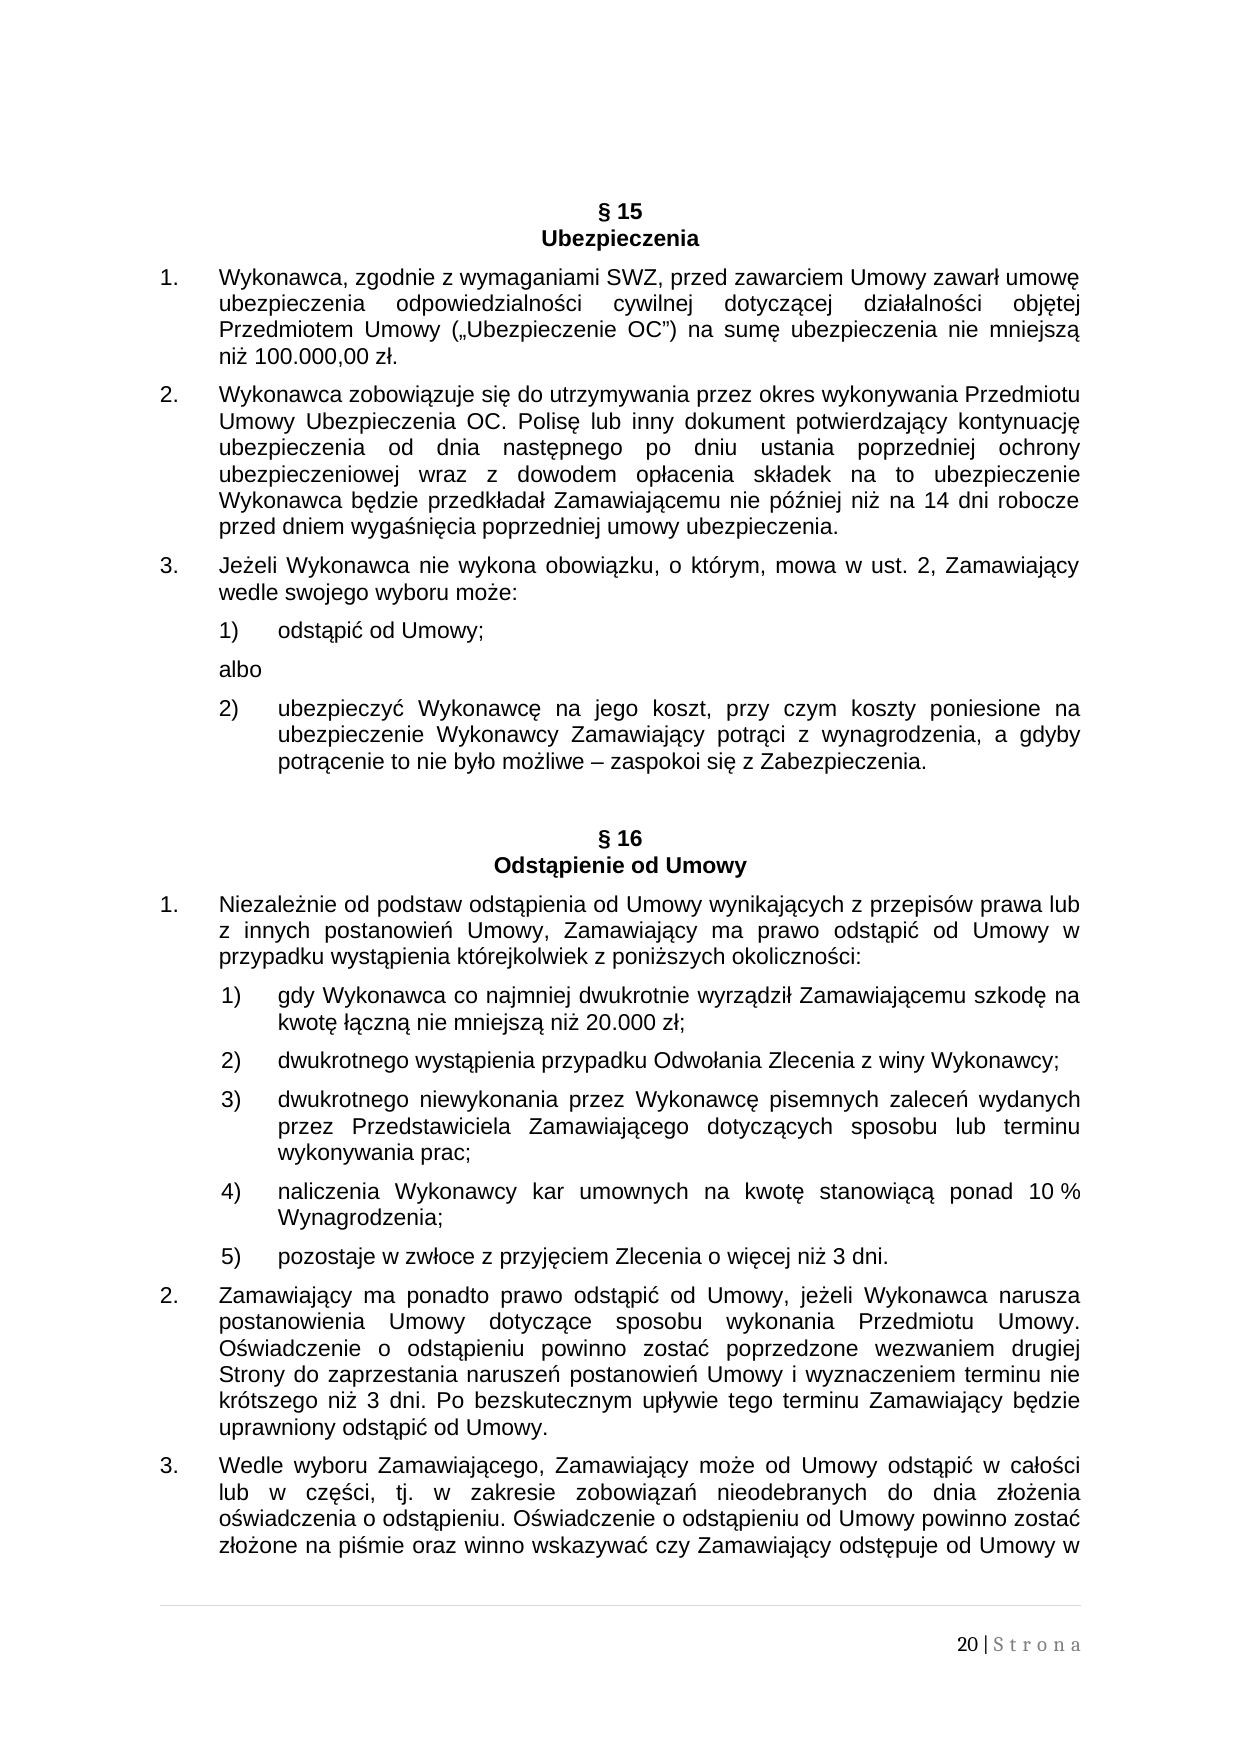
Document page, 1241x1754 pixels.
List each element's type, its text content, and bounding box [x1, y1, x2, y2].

list Wykonawca, zgodnie z wymaganiami SWZ, przed zawarciem Umowy zawarł umowę ubezpieczenia odpowiedzialności cywilnej dotyczącej działalności objętej Przedmiotem Umowy („Ubezpieczenie OC”) na sumę ubezpieczenia nie mniejszą niż 100.000,00 zł. [159, 263, 1081, 369]
list Zamawiający ma ponadto prawo odstąpić od Umowy, jeżeli Wykonawca narusza postanowienia Umowy dotyczące sposobu wykonania Przedmiotu Umowy. Oświadczenie o odstąpieniu powinno zostać poprzedzone wezwaniem drugiej Strony do zaprzestania naruszeń postanowień Umowy i wyznaczeniem terminu nie krótszego niż 3 dni. Po bezskutecznym upływie tego terminu Zamawiający będzie uprawniony odstąpić od Umowy. [159, 1282, 1081, 1440]
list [159, 1452, 1081, 1558]
list naliczenia Wykonawcy kar umownych na kwotę stanowiącą ponad 10 % Wynagrodzenia; [221, 1178, 1081, 1231]
list ubezpieczyć Wykonawcę na jego koszt, przy czym koszty poniesione na ubezpieczenie Wykonawcy Zamawiający potrąci z wynagrodzenia, a gdyby potrącenie to nie było możliwe – zaspokoi się z Zabezpieczenia. [218, 695, 1081, 774]
list dwukrotnego wystąpienia przypadku Odwołania Zlecenia z winy Wykonawcy; [221, 1047, 1081, 1074]
text § 15 Ubezpieczenia [159, 198, 1081, 251]
list Wykonawca zobowiązuje się do utrzymywania przez okres wykonywania Przedmiotu Umowy Ubezpieczenia OC. Polisę lub inny dokument potwierdzający kontynuację ubezpieczenia od dnia następnego po dniu ustania poprzedniej ochrony ubezpieczeniowej wraz z dowodem opłacenia składek na to ubezpieczenie Wykonawca będzie przedkładał Zamawiającemu nie później niż na 14 dni robocze przed dniem wygaśnięcia poprzedniej umowy ubezpieczenia. [159, 381, 1081, 539]
list odstąpić od Umowy; [218, 617, 1081, 644]
list gdy Wykonawca co najmniej dwukrotnie wyrządził Zamawiającemu szkodę na kwotę łączną nie mniejszą niż 20.000 zł; [221, 982, 1081, 1035]
text § 16 Odstąpienie od Umowy [159, 825, 1081, 878]
list pozostaje w zwłoce z przyjęciem Zlecenia o więcej niż 3 dni. [221, 1243, 1081, 1269]
list dwukrotnego niewykonania przez Wykonawcę pisemnych zaleceń wydanych przez Przedstawiciela Zamawiającego dotyczących sposobu lub terminu wykonywania prac; [221, 1086, 1081, 1165]
text albo [218, 656, 1081, 682]
list Niezależnie od podstaw odstąpienia od Umowy wynikających z przepisów prawa lub z innych postanowień Umowy, Zamawiający ma prawo odstąpić od Umowy w przypadku wystąpienia którejkolwiek z poniższych okoliczności: [159, 891, 1081, 970]
list Jeżeli Wykonawca nie wykona obowiązku, o którym, mowa w ust. 2, Zamawiający wedle swojego wyboru może: [159, 552, 1081, 605]
